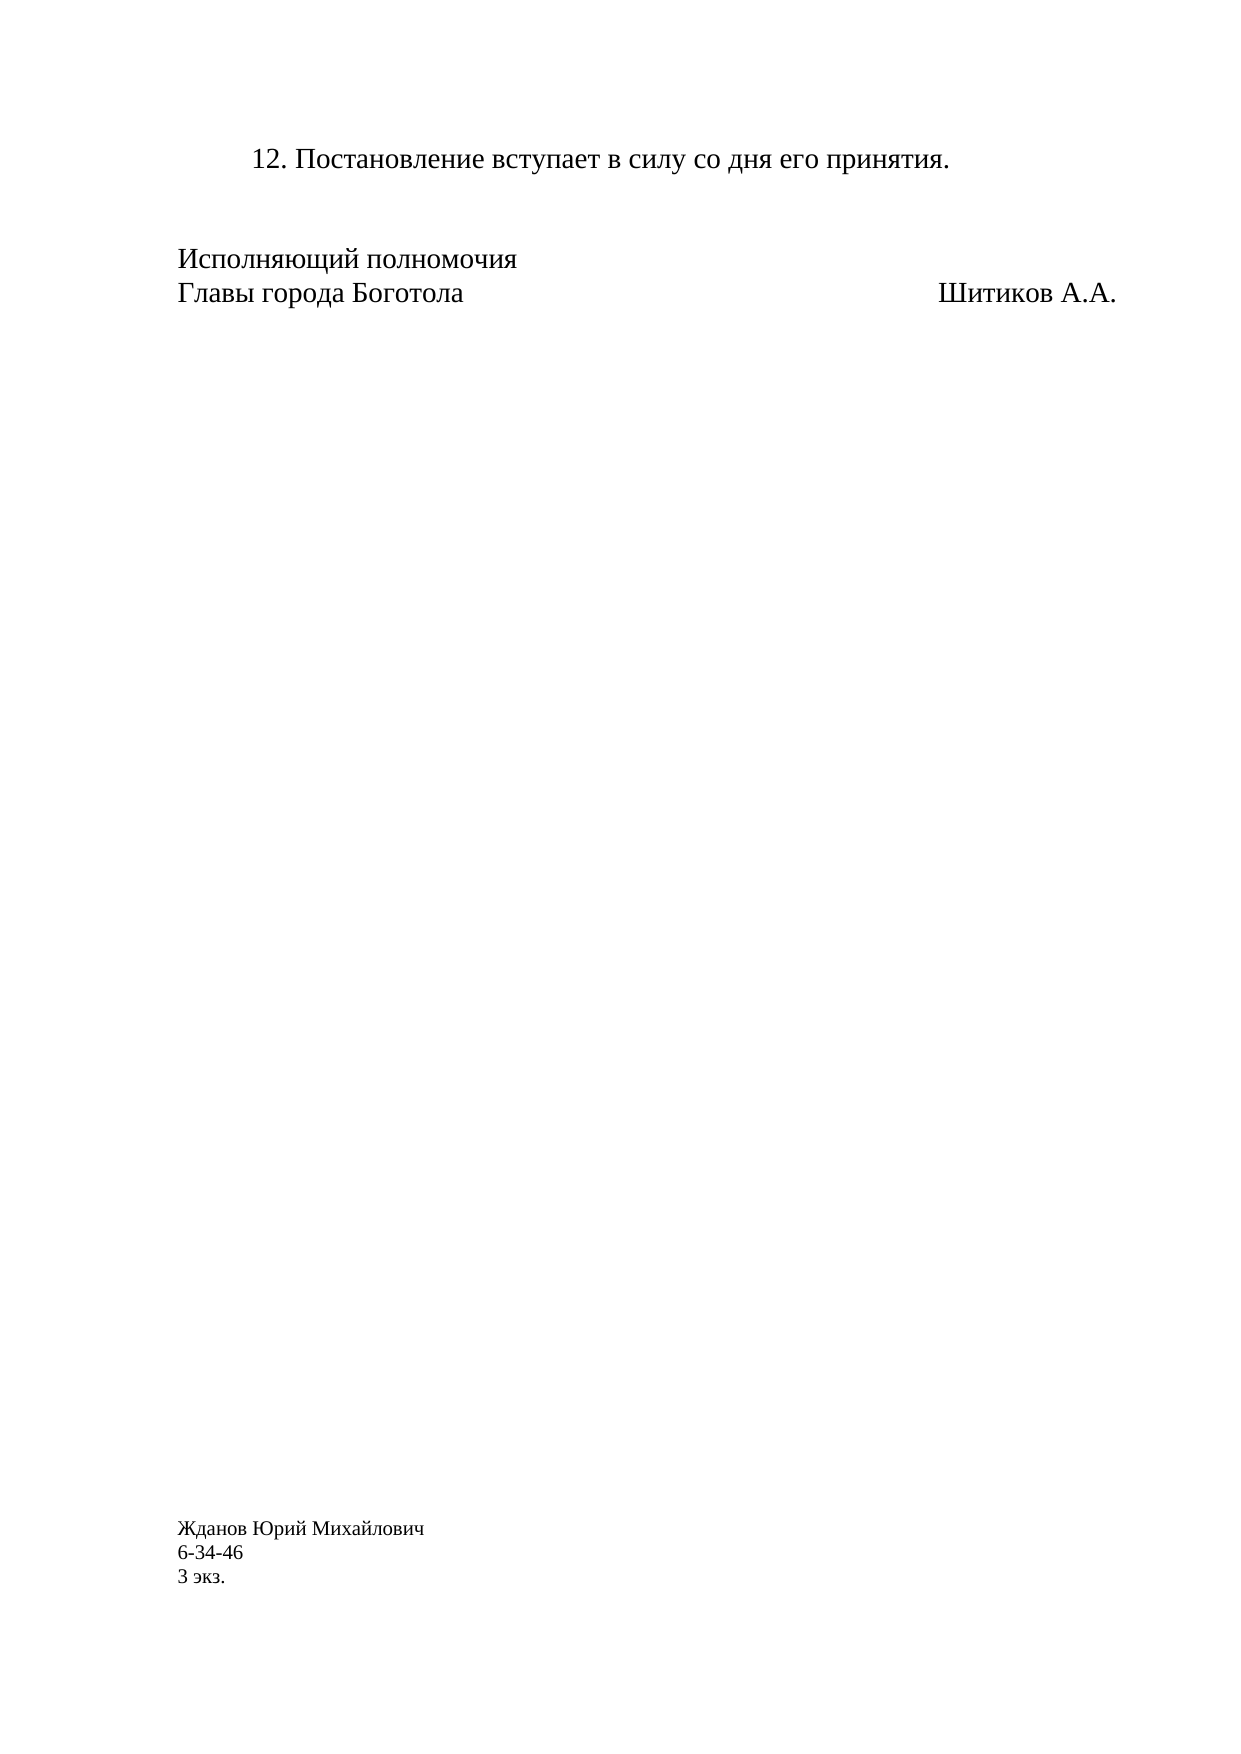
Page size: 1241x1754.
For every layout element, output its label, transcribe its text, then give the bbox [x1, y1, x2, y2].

text 3 экз. [177, 1564, 1122, 1588]
text Исполняющий полномочия [177, 242, 1122, 275]
text 6-34-46 [177, 1540, 1122, 1564]
text 12. Постановление вступает в силу со дня его принятия. [177, 141, 1122, 174]
text Жданов Юрий Михайлович [177, 1516, 1122, 1540]
text Главы города Боготола Шитиков А.А. [177, 275, 1122, 309]
